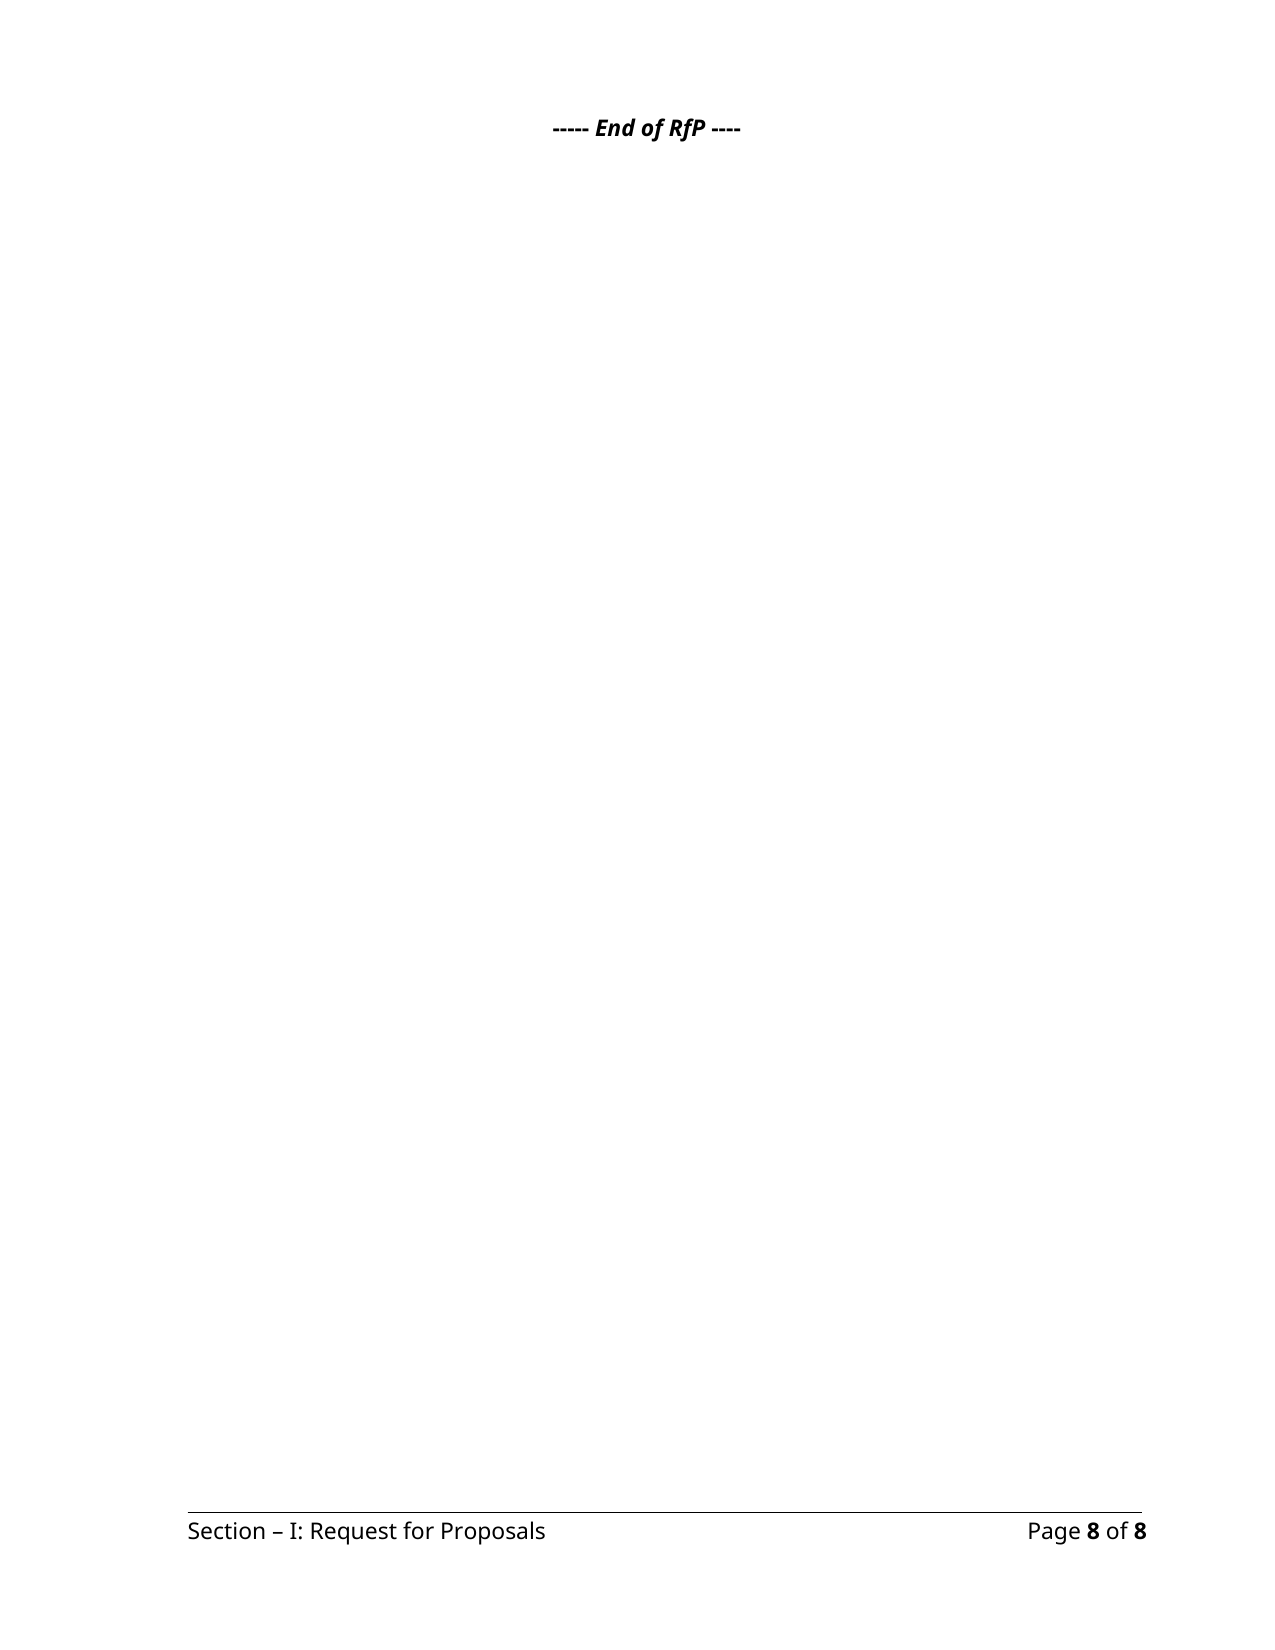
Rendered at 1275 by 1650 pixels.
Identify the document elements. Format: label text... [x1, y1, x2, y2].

text ----- End of RfP ---- [187, 112, 1142, 143]
